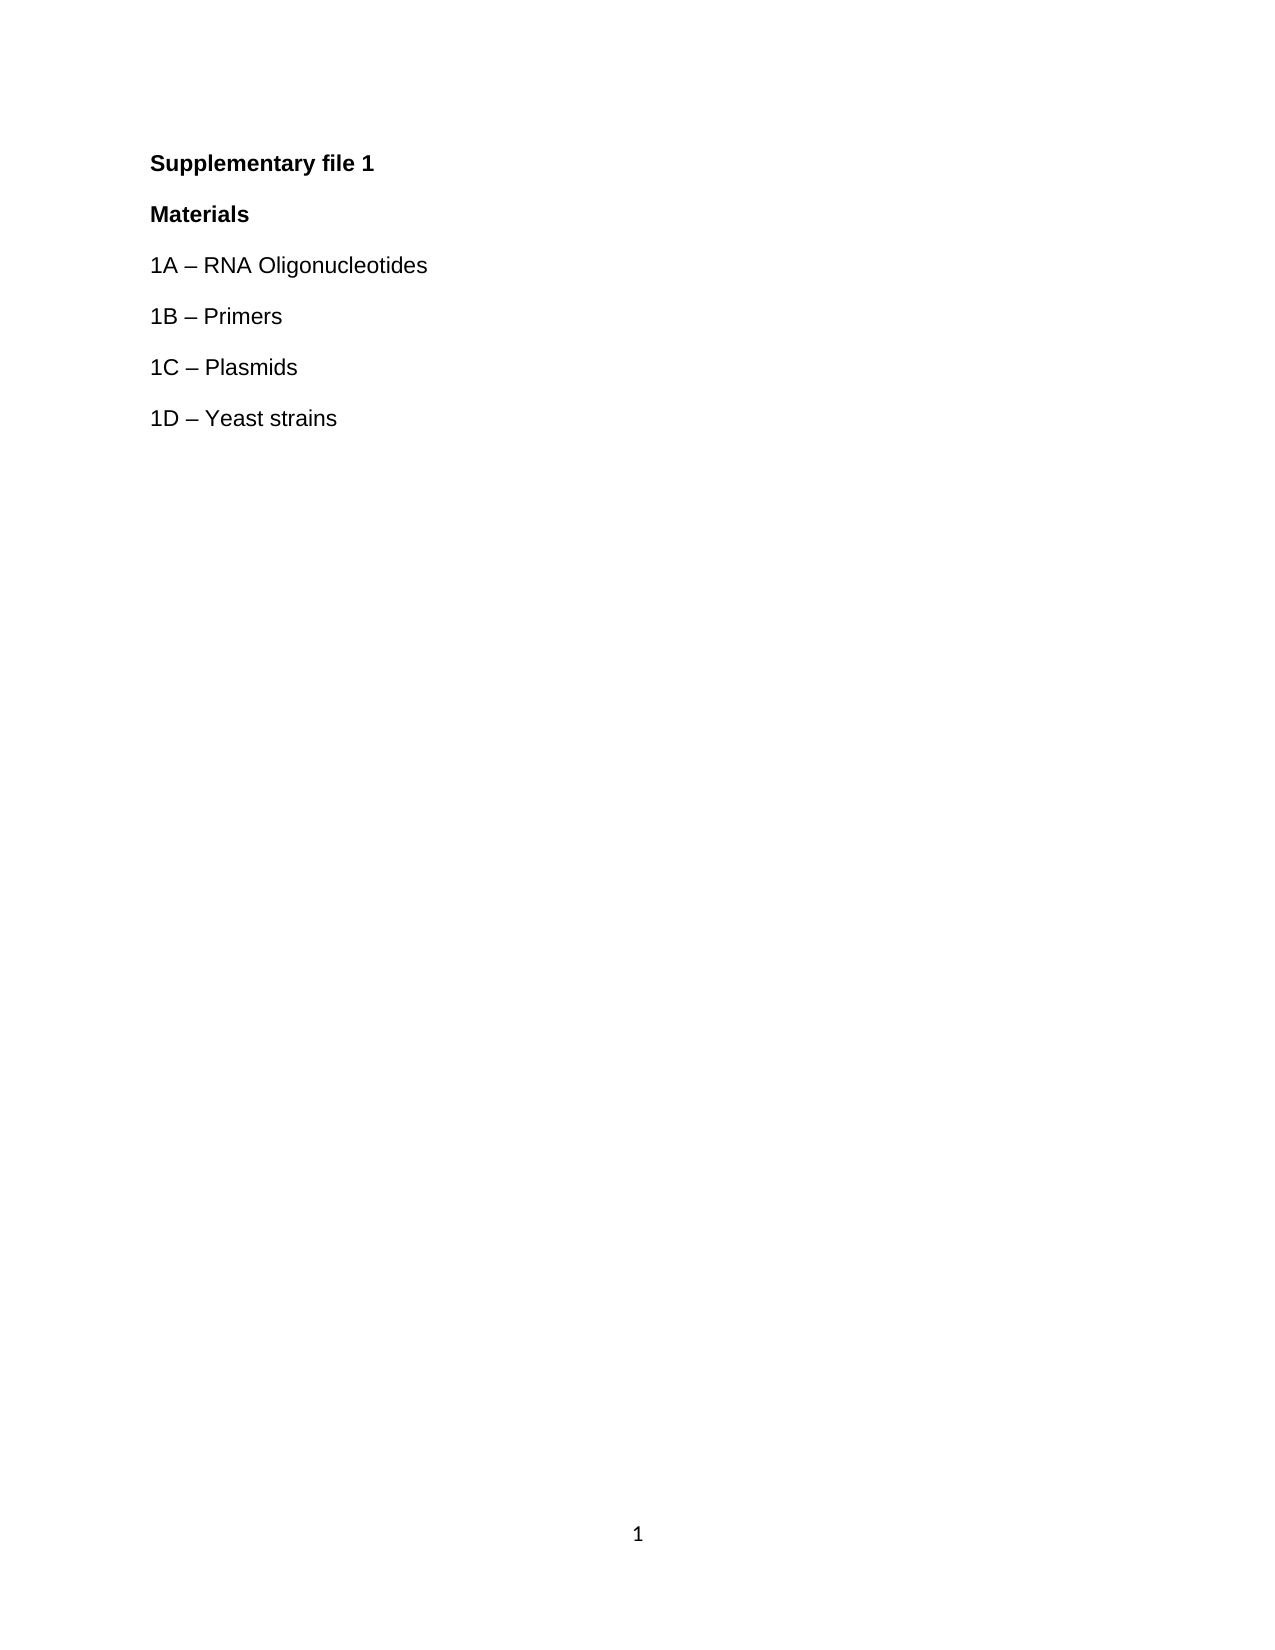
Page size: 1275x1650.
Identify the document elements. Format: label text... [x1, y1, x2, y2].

text Supplementary file 1 [150, 150, 1125, 176]
text 1B – Primers [150, 303, 1125, 329]
text 1A – RNA Oligonucleotides [150, 252, 1125, 278]
text 1D – Yeast strains [150, 405, 1125, 432]
text 1C – Plasmids [150, 354, 1125, 381]
text Materials [150, 201, 1125, 227]
